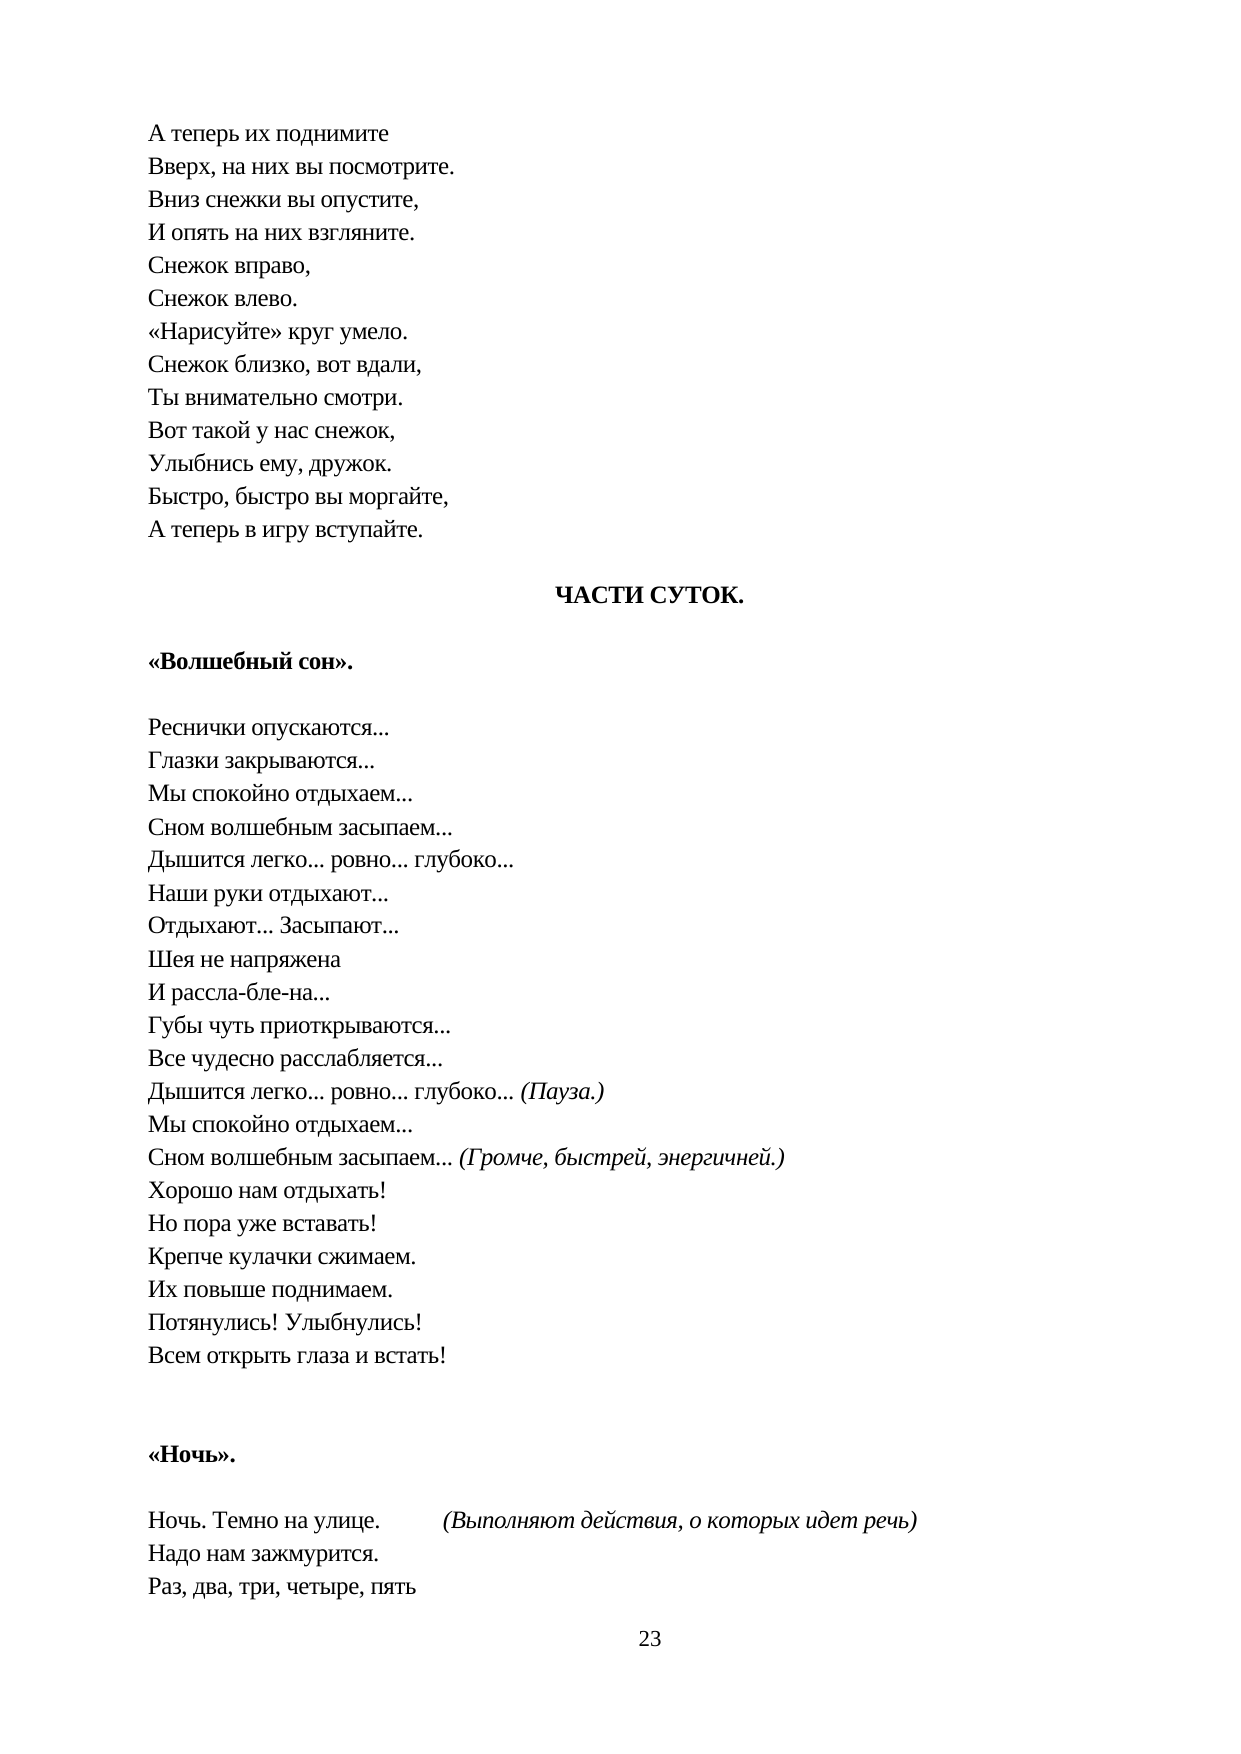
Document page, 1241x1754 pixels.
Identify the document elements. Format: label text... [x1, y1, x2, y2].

text Быстро, быстро вы моргайте, [148, 481, 1152, 510]
text Ночь. Темно на улице. (Выполняют действия, о которых идет речь) [148, 1505, 1152, 1534]
text Все чудесно расслабляется... [148, 1043, 1152, 1071]
text Дышится легко... ровно... глубоко... [148, 844, 1152, 873]
text Шея не напряжена [148, 944, 1152, 972]
text Хорошо нам отдыхать! [148, 1175, 1152, 1203]
text Вниз снежки вы опустите, [148, 184, 1152, 213]
text Снежок влево. [148, 283, 1152, 312]
text Снежок близко, вот вдали, [148, 349, 1152, 378]
text Губы чуть приоткрываются... [148, 1010, 1152, 1038]
text Мы спокойно отдыхаем... [148, 1109, 1152, 1137]
text «Ночь». [148, 1439, 1152, 1468]
text Сном волшебным засыпаем... [148, 812, 1152, 840]
text И опять на них взгляните. [148, 217, 1152, 246]
text А теперь их поднимите [148, 118, 1152, 147]
text Всем открыть глаза и встать! [148, 1340, 1152, 1369]
text Раз, два, три, четыре, пять [148, 1571, 1152, 1600]
text «Нарисуйте» круг умело. [148, 316, 1152, 345]
text Их повыше поднимаем. [148, 1274, 1152, 1303]
text Вверх, на них вы посмотрите. [148, 151, 1152, 180]
text Ты внимательно смотри. [148, 382, 1152, 411]
text Части суток. [148, 580, 1152, 609]
text Реснички опускаются... [148, 712, 1152, 741]
text Дышится легко... ровно... глубоко... (Пауза.) [148, 1076, 1152, 1104]
text Но пора уже вставать! [148, 1208, 1152, 1237]
text Крепче кулачки сжимаем. [148, 1241, 1152, 1269]
text Улыбнись ему, дружок. [148, 448, 1152, 477]
text Отдыхают... Засыпают... [148, 911, 1152, 939]
text И рассла-бле-на... [148, 977, 1152, 1005]
text Вот такой у нас снежок, [148, 415, 1152, 444]
text Надо нам зажмурится. [148, 1538, 1152, 1567]
text «Волшебный сон». [148, 646, 1152, 675]
text Мы спокойно отдыхаем... [148, 778, 1152, 807]
text Сном волшебным засыпаем... (Громче, быстрей, энергичней.) [148, 1142, 1152, 1171]
text Глазки закрываются... [148, 746, 1152, 774]
text Наши руки отдыхают... [148, 878, 1152, 906]
text Снежок вправо, [148, 250, 1152, 279]
text А теперь в игру вступайте. [148, 514, 1152, 543]
text Потянулись! Улыбнулись! [148, 1307, 1152, 1336]
